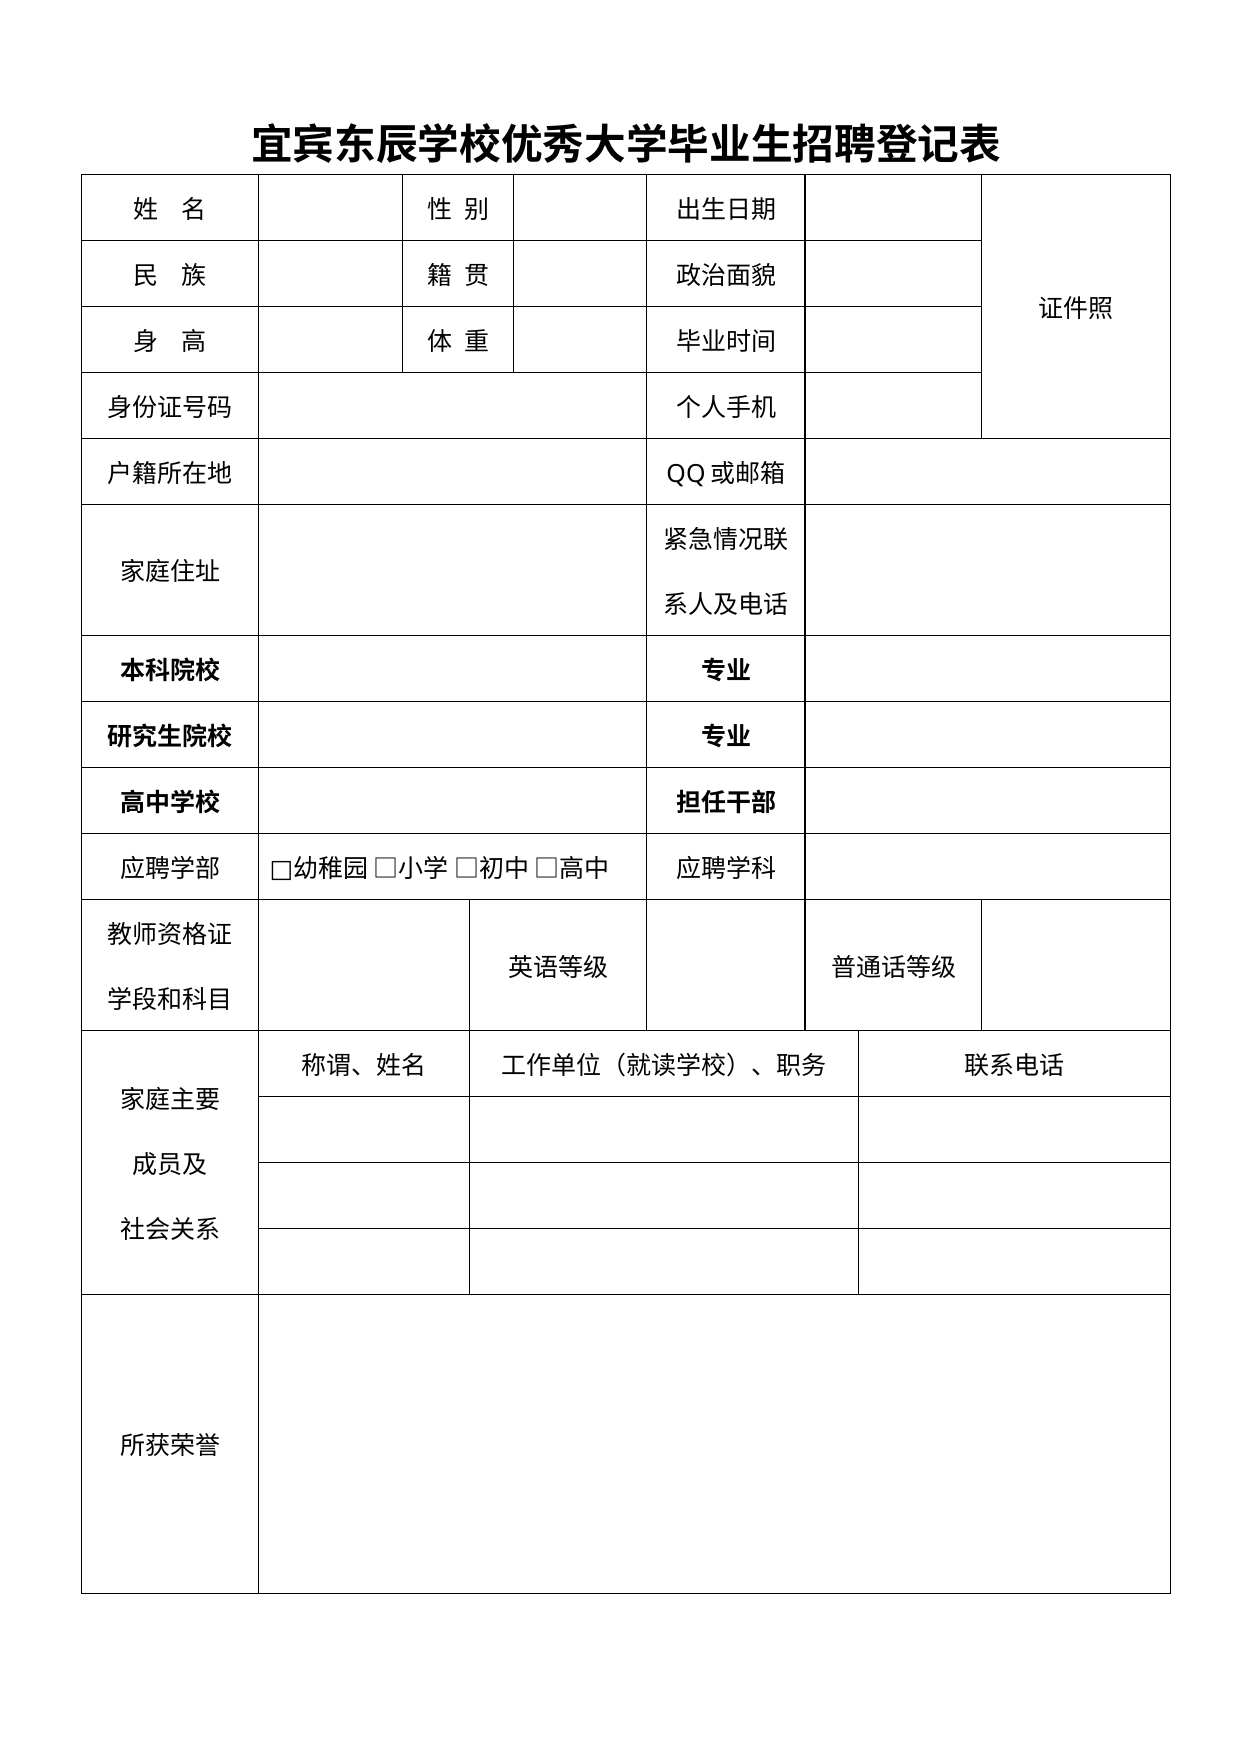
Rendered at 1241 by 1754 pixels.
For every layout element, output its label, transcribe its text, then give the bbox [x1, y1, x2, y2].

table_cell [470, 1229, 858, 1294]
table_cell [514, 307, 646, 372]
table_cell [859, 1163, 1170, 1228]
table_cell 高中学校 [82, 768, 258, 833]
table_header 证件照 [982, 175, 1170, 438]
table_cell [259, 1295, 1170, 1592]
table_cell [806, 373, 981, 438]
table_cell 紧急情况联系人及电话 [647, 505, 804, 635]
table_cell [806, 505, 1170, 635]
table_cell 担任干部 [647, 768, 804, 833]
table_cell 本科院校 [82, 636, 258, 701]
table_cell [859, 1229, 1170, 1294]
text 宜宾东辰学校优秀大学毕业生招聘登记表 [167, 109, 1085, 174]
table_header [806, 175, 981, 240]
table_header [514, 175, 646, 240]
table_cell 研究生院校 [82, 702, 258, 767]
table_cell [259, 241, 402, 306]
table_cell [259, 1229, 469, 1294]
table_cell [470, 1097, 858, 1162]
table_cell [806, 702, 1170, 767]
table_cell 户籍所在地 [82, 439, 258, 504]
table_cell [806, 307, 981, 372]
table_cell □幼稚园 □小学 □初中 □高中 [259, 834, 646, 899]
table_cell 联系电话 [859, 1031, 1170, 1096]
table_header 出生日期 [647, 175, 804, 240]
table_cell [806, 768, 1170, 833]
table_cell [259, 702, 646, 767]
table_cell 所获荣誉 [82, 1295, 258, 1592]
table_cell [806, 439, 1170, 504]
table_cell 普通话等级 [806, 900, 981, 1030]
table_cell 应聘学部 [82, 834, 258, 899]
table_header 性 别 [403, 175, 513, 240]
table_cell 家庭住址 [82, 505, 258, 635]
table_cell [806, 834, 1170, 899]
table_cell [806, 241, 981, 306]
table_cell 英语等级 [470, 900, 646, 1030]
table_cell [982, 900, 1170, 1030]
table_cell 工作单位（就读学校）、职务 [470, 1031, 858, 1096]
table_cell [259, 307, 402, 372]
table_cell 毕业时间 [647, 307, 804, 372]
table_cell 教师资格证 学段和科目 [82, 900, 258, 1030]
table_cell [259, 505, 646, 635]
table_cell [259, 373, 646, 438]
table_cell 政治面貌 [647, 241, 804, 306]
table_header [259, 175, 402, 240]
table_cell 民 族 [82, 241, 258, 306]
table_cell 称谓、姓名 [259, 1031, 469, 1096]
table_cell 身份证号码 [82, 373, 258, 438]
table_cell 专业 [647, 702, 804, 767]
table_cell 体 重 [403, 307, 513, 372]
table_header 姓 名 [82, 175, 258, 240]
table_cell 身 高 [82, 307, 258, 372]
table_cell 籍 贯 [403, 241, 513, 306]
table_cell [806, 636, 1170, 701]
table_cell [859, 1097, 1170, 1162]
table_cell 家庭主要 成员及 社会关系 [82, 1031, 258, 1294]
table_cell 专业 [647, 636, 804, 701]
table_cell [647, 900, 804, 1030]
table_cell 个人手机 [647, 373, 804, 438]
table_cell QQ或邮箱 [647, 439, 804, 504]
table_cell [259, 900, 469, 1030]
table_cell [259, 1097, 469, 1162]
table_cell [259, 1163, 469, 1228]
table_cell [470, 1163, 858, 1228]
table_cell [514, 241, 646, 306]
table_cell [259, 768, 646, 833]
table_cell 应聘学科 [647, 834, 804, 899]
table_cell [259, 636, 646, 701]
table_cell [259, 439, 646, 504]
